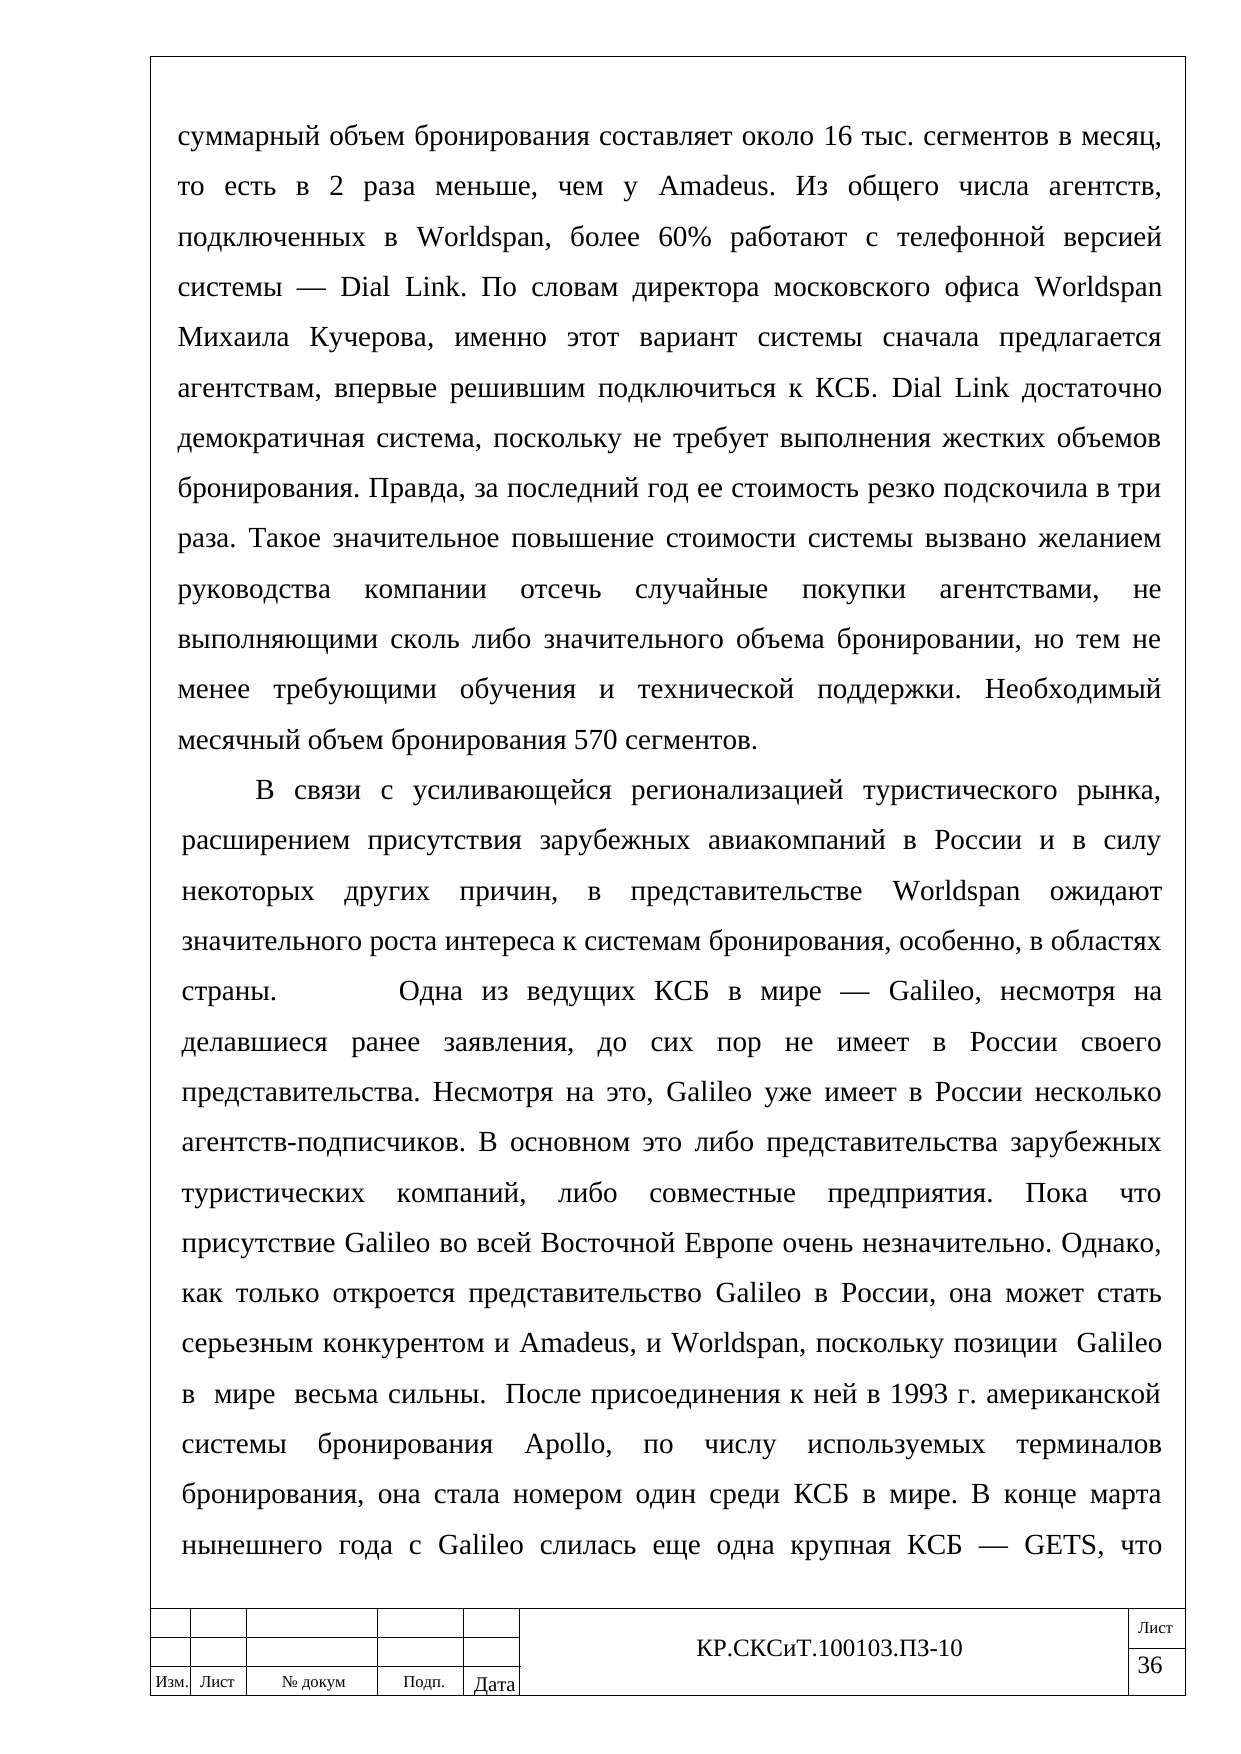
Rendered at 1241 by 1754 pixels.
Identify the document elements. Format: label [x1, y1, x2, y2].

text [181, 772, 1162, 1560]
text [177, 118, 1162, 755]
